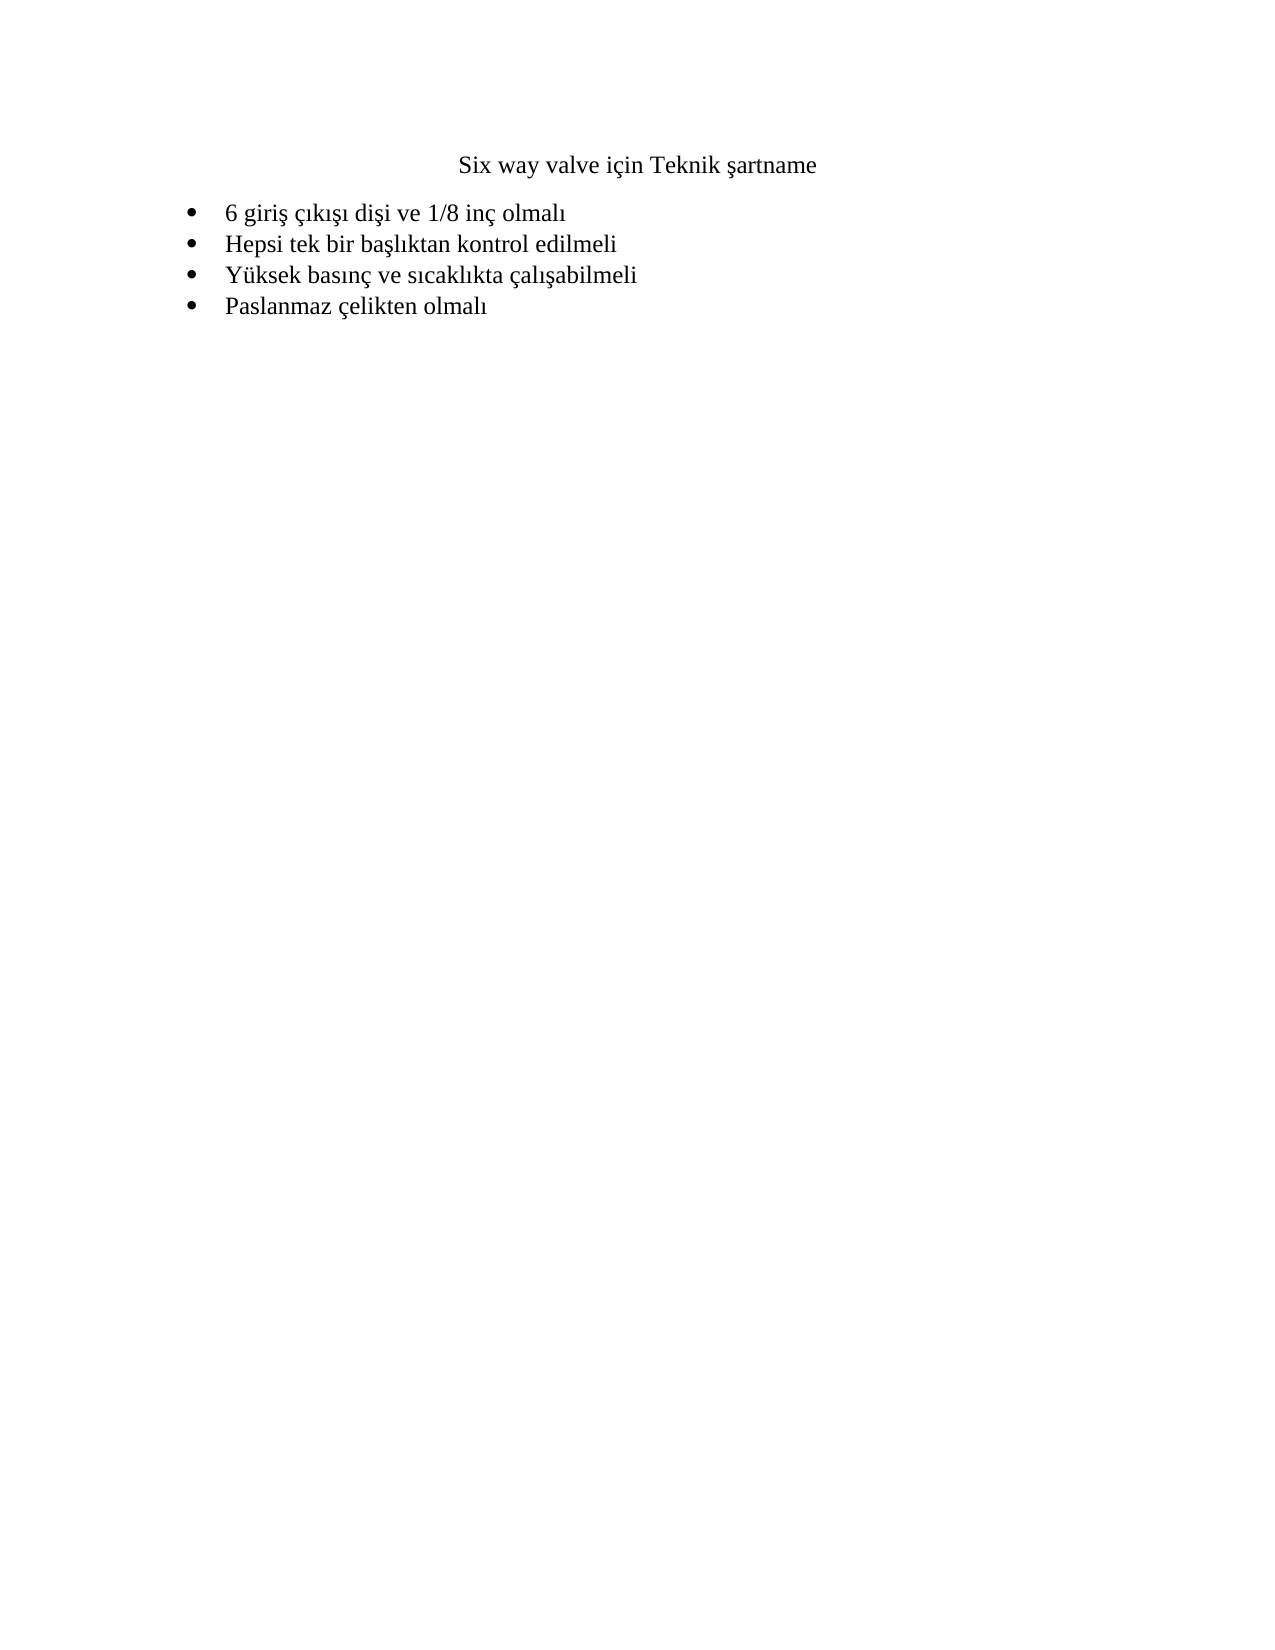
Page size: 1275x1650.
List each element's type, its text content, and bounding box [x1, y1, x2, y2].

text Six way valve için Teknik şartname [150, 150, 1125, 179]
list 6 giriş çıkışı dişi ve 1/8 inç olmalı [187, 198, 1125, 226]
list Hepsi tek bir başlıktan kontrol edilmeli [187, 229, 1125, 257]
list Paslanmaz çelikten olmalı [187, 291, 1125, 319]
list Yüksek basınç ve sıcaklıkta çalışabilmeli [187, 260, 1125, 288]
